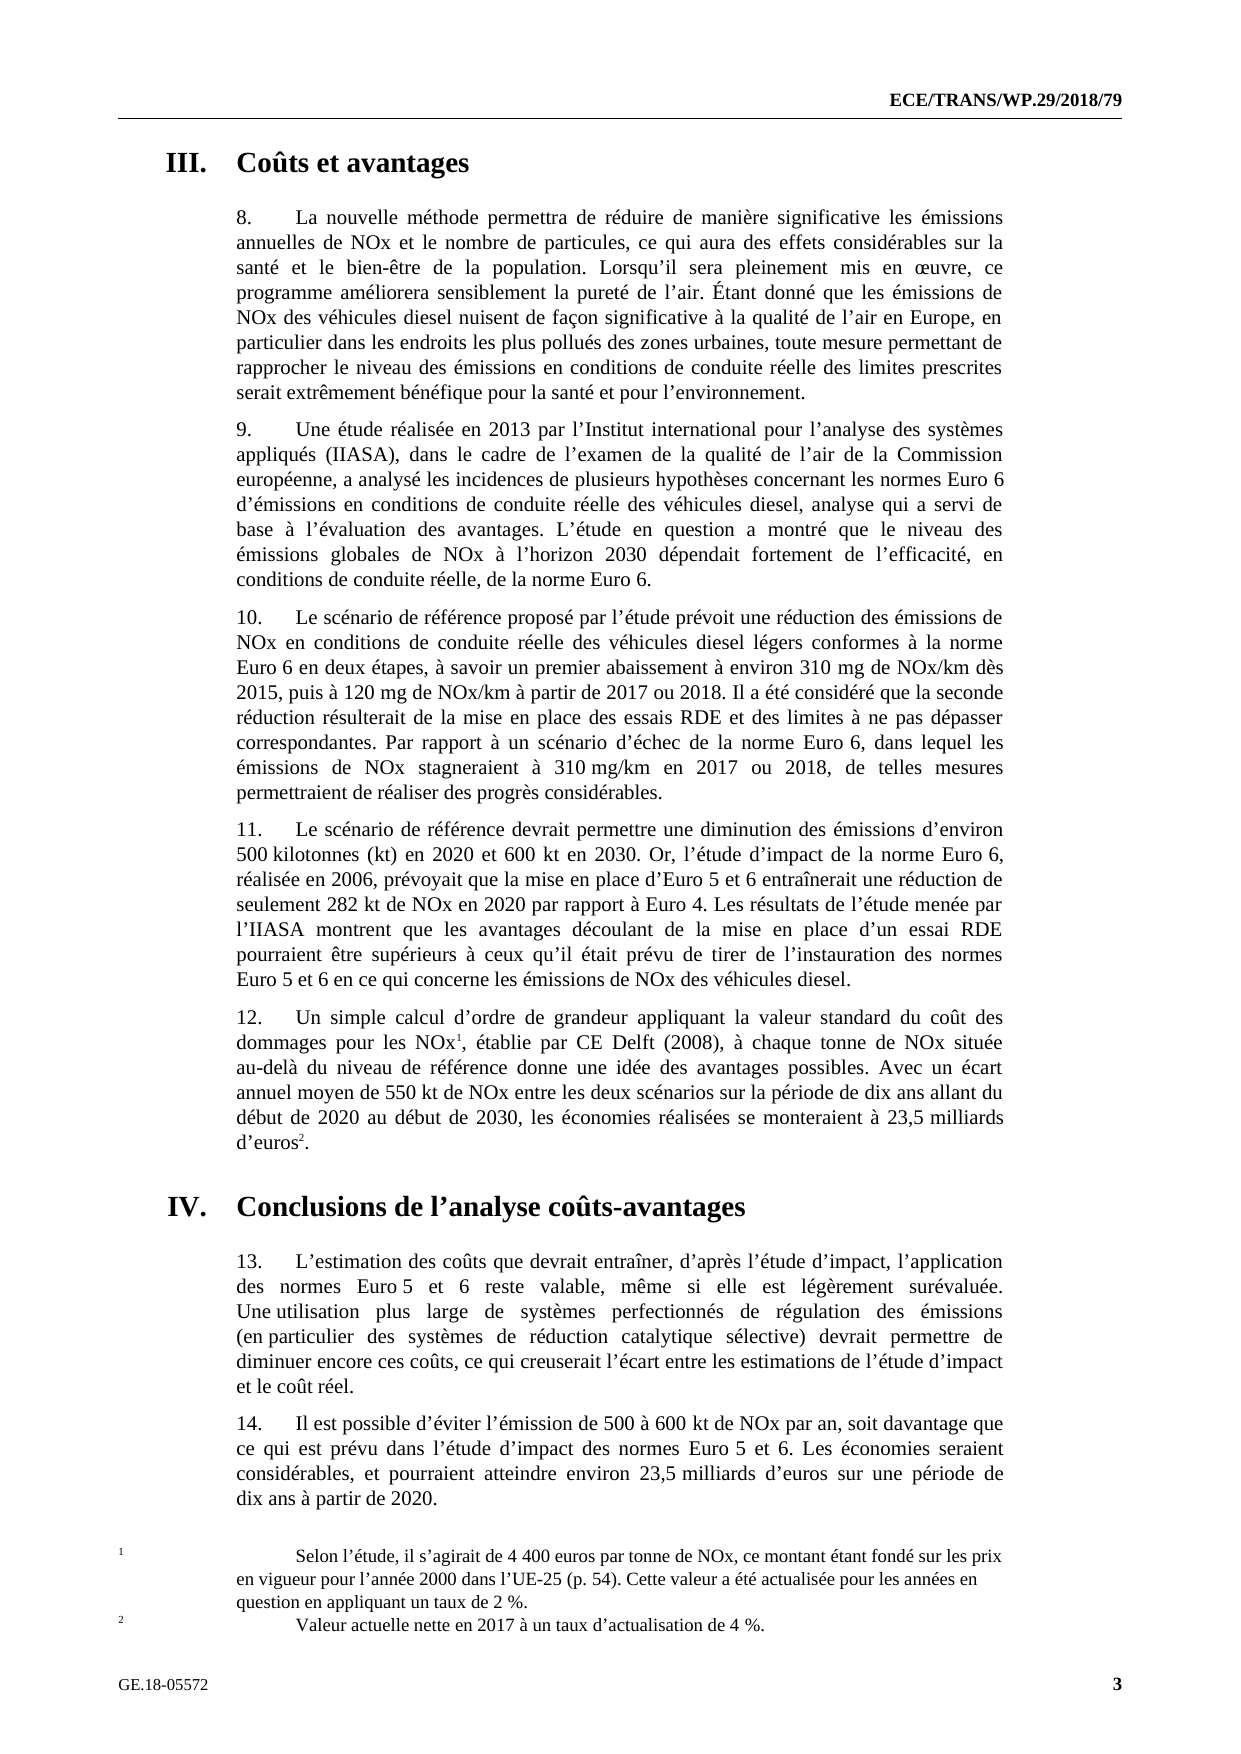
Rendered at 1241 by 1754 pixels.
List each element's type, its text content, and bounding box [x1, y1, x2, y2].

text 14. Il est possible d’éviter l’émission de 500 à 600 kt de NOx par an, soit davantage que ce qui est prévu dans l’étude d’impact des normes Euro 5 et 6. Les économies seraient considérables, et pourraient atteindre environ 23,5 milliards d’euros sur une période de dix ans à partir de 2020. [236, 1410, 1004, 1510]
text 13. L’estimation des coûts que devrait entraîner, d’après l’étude d’impact, l’application des normes Euro 5 et 6 reste valable, même si elle est légèrement surévaluée. Une utilisation plus large de systèmes perfectionnés de régulation des émissions (en particulier des systèmes de réduction catalytique sélective) devrait permettre de diminuer encore ces coûts, ce qui creuserait l’écart entre les estimations de l’étude d’impact et le coût réel. [236, 1248, 1004, 1398]
text IV. Conclusions de l’analyse coûts-avantages [118, 1191, 1004, 1223]
text 10. Le scénario de référence proposé par l’étude prévoit une réduction des émissions de NOx en conditions de conduite réelle des véhicules diesel légers conformes à la norme Euro 6 en deux étapes, à savoir un premier abaissement à environ 310 mg de NOx/km dès 2015, puis à 120 mg de NOx/km à partir de 2017 ou 2018. Il a été considéré que la seconde réduction résulterait de la mise en place des essais RDE et des limites à ne pas dépasser correspondantes. Par rapport à un scénario d’échec de la norme Euro 6, dans lequel les émissions de NOx stagneraient à 310 mg/km en 2017 ou 2018, de telles mesures permettraient de réaliser des progrès considérables. [236, 604, 1004, 804]
text 12. Un simple calcul d’ordre de grandeur appliquant la valeur standard du coût des dommages pour les NOx, établie par CE Delft (2008), à chaque tonne de NOx située au-delà du niveau de référence donne une idée des avantages possibles. Avec un écart annuel moyen de 550 kt de NOx entre les deux scénarios sur la période de dix ans allant du début de 2020 au début de 2030, les économies réalisées se monteraient à 23,5 milliards d’euros. [236, 1004, 1004, 1154]
text 9. Une étude réalisée en 2013 par l’Institut international pour l’analyse des systèmes appliqués (IIASA), dans le cadre de l’examen de la qualité de l’air de la Commission européenne, a analysé les incidences de plusieurs hypothèses concernant les normes Euro 6 d’émissions en conditions de conduite réelle des véhicules diesel, analyse qui a servi de base à l’évaluation des avantages. L’étude en question a montré que le niveau des émissions globales de NOx à l’horizon 2030 dépendait fortement de l’efficacité, en conditions de conduite réelle, de la norme Euro 6. [236, 416, 1004, 591]
text 11. Le scénario de référence devrait permettre une diminution des émissions d’environ 500 kilotonnes (kt) en 2020 et 600 kt en 2030. Or, l’étude d’impact de la norme Euro 6, réalisée en 2006, prévoyait que la mise en place d’Euro 5 et 6 entraînerait une réduction de seulement 282 kt de NOx en 2020 par rapport à Euro 4. Les résultats de l’étude menée par l’IIASA montrent que les avantages découlant de la mise en place d’un essai RDE pourraient être supérieurs à ceux qu’il était prévu de tirer de l’instauration des normes Euro 5 et 6 en ce qui concerne les émissions de NOx des véhicules diesel. [236, 816, 1004, 991]
text 8. La nouvelle méthode permettra de réduire de manière significative les émissions annuelles de NOx et le nombre de particules, ce qui aura des effets considérables sur la santé et le bien-être de la population. Lorsqu’il sera pleinement mis en œuvre, ce programme améliorera sensiblement la pureté de l’air. Étant donné que les émissions de NOx des véhicules diesel nuisent de façon significative à la qualité de l’air en Europe, en particulier dans les endroits les plus pollués des zones urbaines, toute mesure permettant de rapprocher le niveau des émissions en conditions de conduite réelle des limites prescrites serait extrêmement bénéfique pour la santé et pour l’environnement. [236, 204, 1004, 404]
text III. Coûts et avantages [118, 148, 1004, 179]
